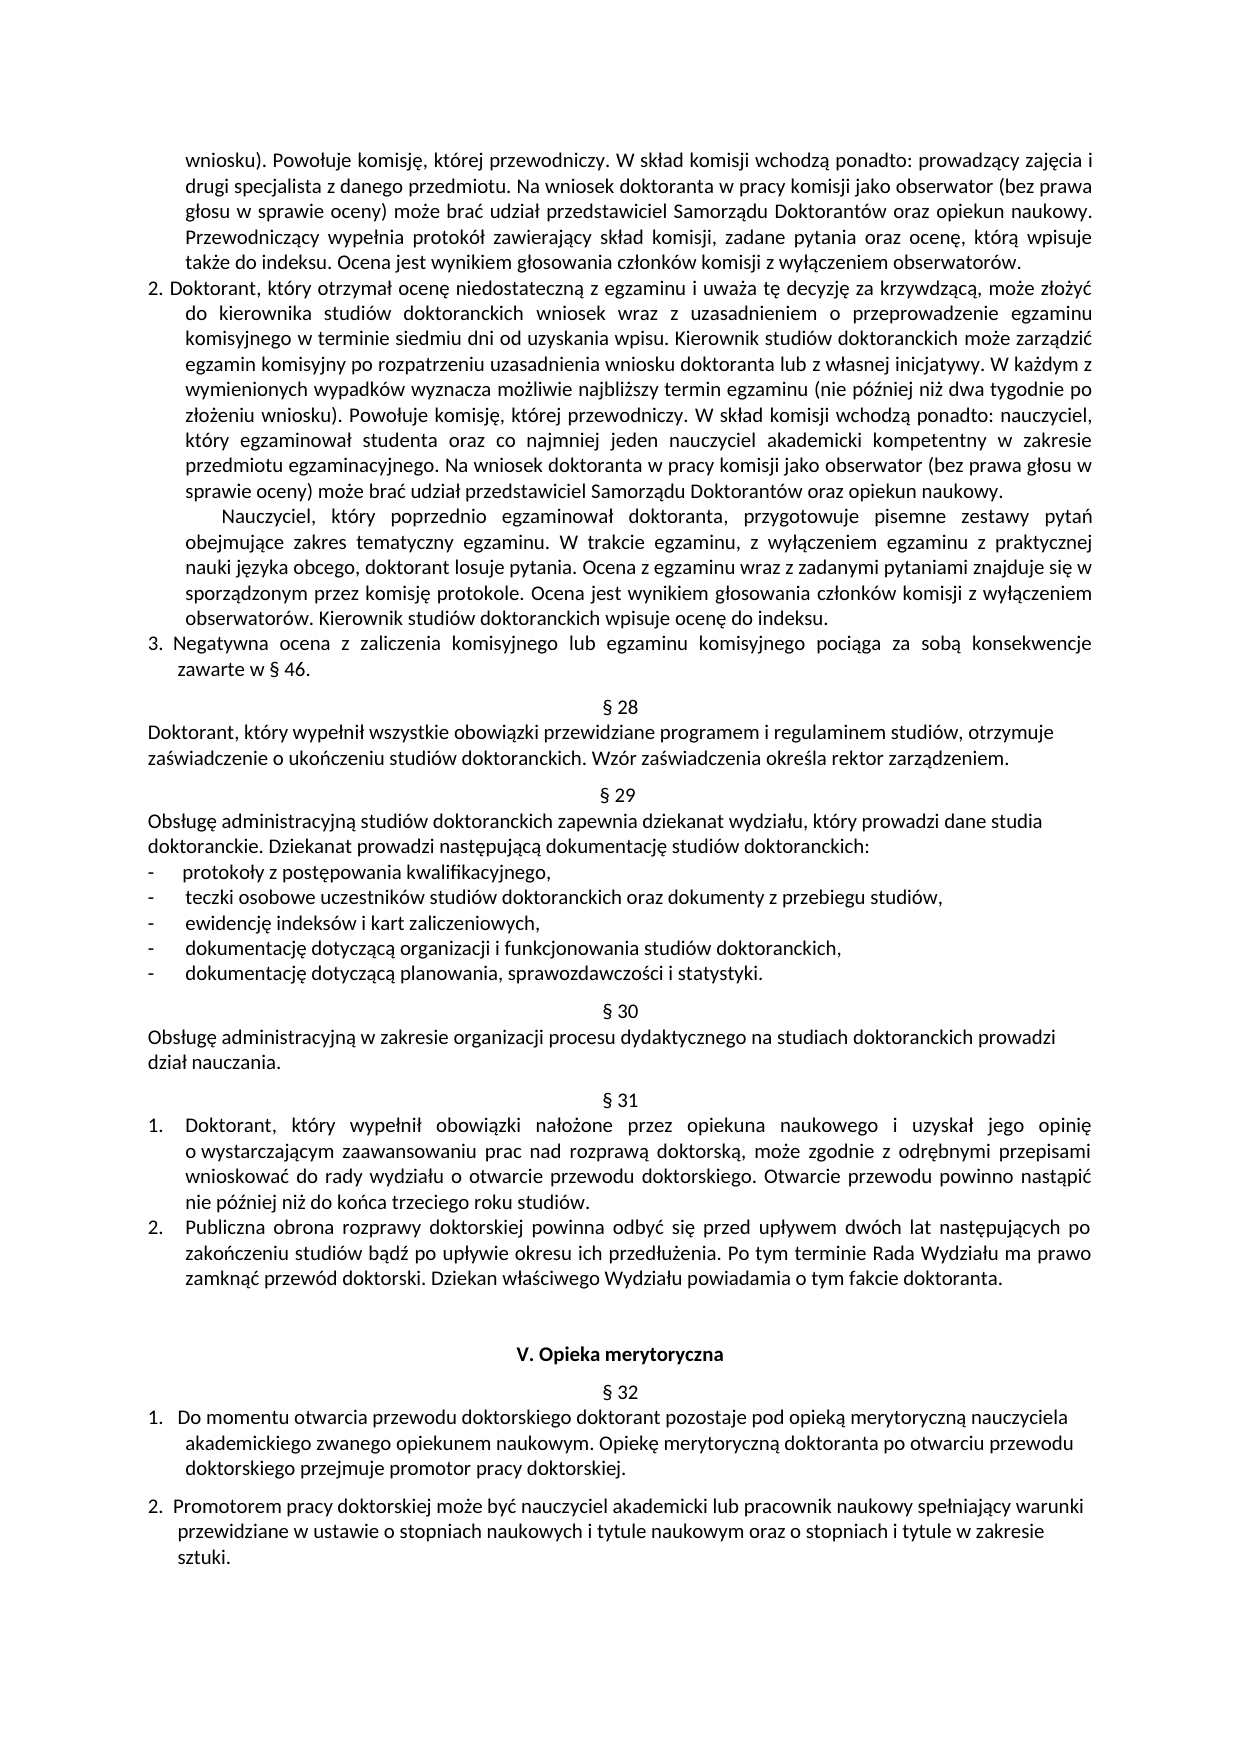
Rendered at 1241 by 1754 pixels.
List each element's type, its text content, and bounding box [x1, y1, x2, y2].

text Obsługę administracyjną studiów doktoranckich zapewnia dziekanat wydziału, który prowadzi dane studia doktoranckie. Dziekanat prowadzi następującą dokumentację studiów doktoranckich: [148, 808, 1093, 859]
text 2. Doktorant, który otrzymał ocenę niedostateczną z egzaminu i uważa tę decyzję za krzywdzącą, może złożyć do kierownika studiów doktoranckich wniosek wraz z uzasadnieniem o przeprowadzenie egzaminu komisyjnego w terminie siedmiu dni od uzyskania wpisu. Kierownik studiów doktoranckich może zarządzić egzamin komisyjny po rozpatrzeniu uzasadnienia wniosku doktoranta lub z własnej inicjatywy. W każdym z wymienionych wypadków wyznacza możliwie najbliższy termin egzaminu (nie później niż dwa tygodnie po złożeniu wniosku). Powołuje komisję, której przewodniczy. W skład komisji wchodzą ponadto: nauczyciel, który egzaminował studenta oraz co najmniej jeden nauczyciel akademicki kompetentny w zakresie przedmiotu egzaminacyjnego. Na wniosek doktoranta w pracy komisji jako obserwator (bez prawa głosu w sprawie oceny) może brać udział przedstawiciel Samorządu Doktorantów oraz opiekun naukowy. [148, 275, 1093, 503]
text 1. Do momentu otwarcia przewodu doktorskiego doktorant pozostaje pod opieką merytoryczną nauczyciela akademickiego zwanego opiekunem naukowym. Opiekę merytoryczną doktoranta po otwarciu przewodu doktorskiego przejmuje promotor pracy doktorskiej. [148, 1404, 1093, 1481]
text 2. Promotorem pracy doktorskiej może być nauczyciel akademicki lub pracownik naukowy spełniający warunki przewidziane w ustawie o stopniach naukowych i tytule naukowym oraz o stopniach i tytule w zakresie sztuki. [148, 1493, 1093, 1569]
list dokumentację dotyczącą planowania, sprawozdawczości i statystyki. [148, 961, 1093, 986]
text Nauczyciel, który poprzednio egzaminował doktoranta, przygotowuje pisemne zestawy pytań obejmujące zakres tematyczny egzaminu. W trakcie egzaminu, z wyłączeniem egzaminu z praktycznej nauki języka obcego, doktorant losuje pytania. Ocena z egzaminu wraz z zadanymi pytaniami znajduje się w sporządzonym przez komisję protokole. Ocena jest wynikiem głosowania członków komisji z wyłączeniem obserwatorów. Kierownik studiów doktoranckich wpisuje ocenę do indeksu. [185, 503, 1093, 631]
text § 30 [148, 998, 1093, 1024]
list dokumentację dotyczącą organizacji i funkcjonowania studiów doktoranckich, [148, 935, 1093, 961]
text - protokoły z postępowania kwalifikacyjnego, [148, 859, 1093, 884]
text § 29 [516, 783, 1093, 808]
text § 32 [148, 1379, 1093, 1404]
list Doktorant, który wypełnił obowiązki nałożone przez opiekuna naukowego i uzyskał jego opinię o wystarczającym zaawansowaniu prac nad rozprawą doktorską, może zgodnie z odrębnymi przepisami wnioskować do rady wydziału o otwarcie przewodu doktorskiego. Otwarcie przewodu powinno nastąpić nie później niż do końca trzeciego roku studiów. [148, 1113, 1093, 1214]
text Obsługę administracyjną w zakresie organizacji procesu dydaktycznego na studiach doktoranckich prowadzi dział nauczania. [148, 1024, 1093, 1075]
text Doktorant, który wypełnił wszystkie obowiązki przewidziane programem i regulaminem studiów, otrzymuje zaświadczenie o ukończeniu studiów doktoranckich. Wzór zaświadczenia określa rektor zarządzeniem. [148, 719, 1093, 770]
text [148, 148, 1093, 275]
text § 28 [148, 694, 1093, 719]
list Publiczna obrona rozprawy doktorskiej powinna odbyć się przed upływem dwóch lat następujących po zakończeniu studiów bądź po upływie okresu ich przedłużenia. Po tym terminie Rada Wydziału ma prawo zamknąć przewód doktorski. Dziekan właściwego Wydziału powiadamia o tym fakcie doktoranta. [148, 1214, 1093, 1291]
text 3. Negatywna ocena z zaliczenia komisyjnego lub egzaminu komisyjnego pociąga za sobą konsekwencje zawarte w § 46. [148, 631, 1093, 681]
text V. Opieka merytoryczna [148, 1341, 1093, 1366]
list teczki osobowe uczestników studiów doktoranckich oraz dokumenty z przebiegu studiów, [148, 884, 1093, 910]
text § 31 [148, 1087, 1093, 1113]
list ewidencję indeksów i kart zaliczeniowych, [148, 910, 1093, 935]
